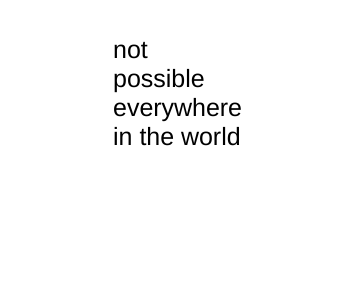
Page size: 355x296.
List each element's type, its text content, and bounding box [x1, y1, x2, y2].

text not possible everywhere in the world [113, 35, 242, 150]
